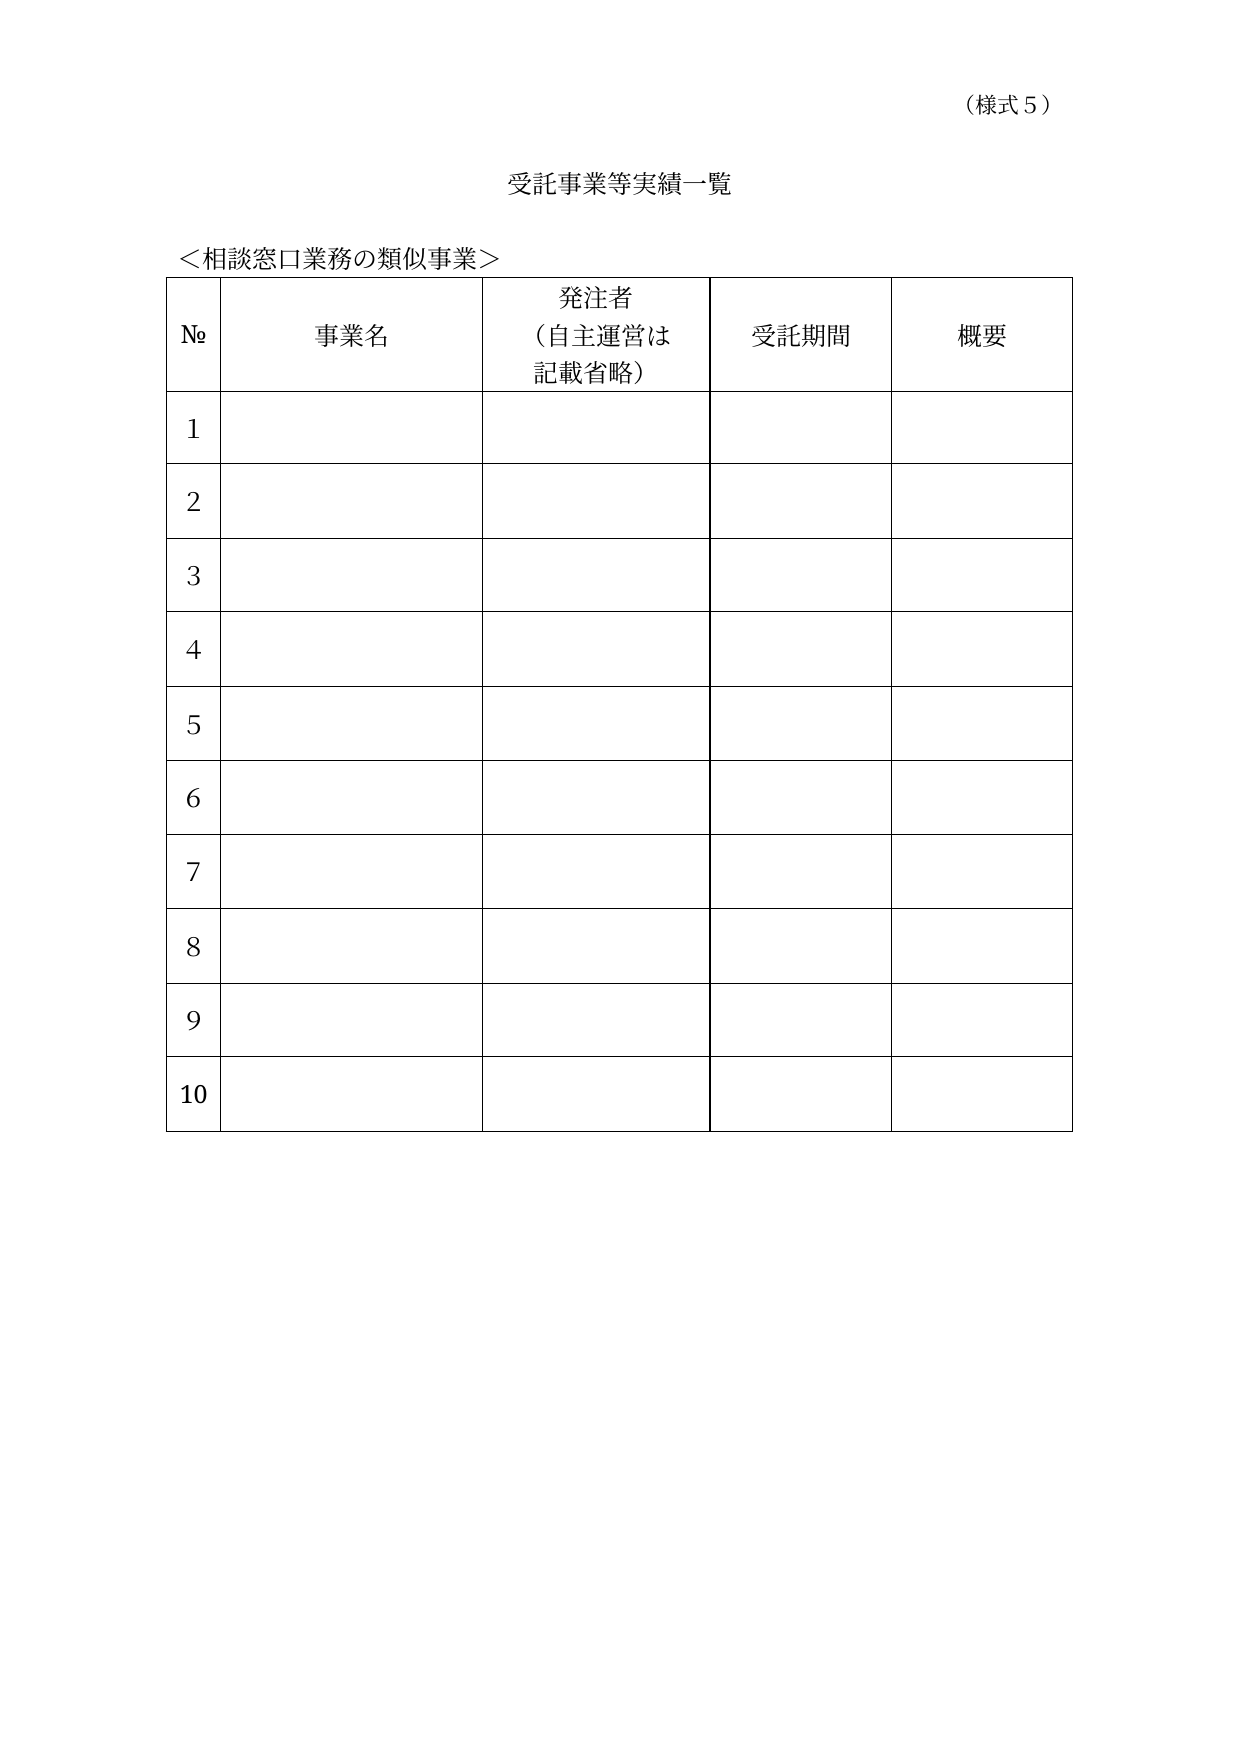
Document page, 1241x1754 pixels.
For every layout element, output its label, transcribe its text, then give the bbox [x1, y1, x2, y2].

table_cell [221, 761, 482, 833]
table_cell [711, 984, 891, 1056]
table_cell [483, 1057, 709, 1131]
text ＜相談窓口業務の類似事業＞ [177, 239, 1063, 277]
text 受託事業等実績一覧 [177, 164, 1063, 202]
table_cell ４ [167, 612, 220, 686]
table_header 発注者 （自主運営は 記載省略） [483, 278, 709, 391]
table_cell [221, 1057, 482, 1131]
table_cell [483, 539, 709, 611]
table_cell [221, 909, 482, 983]
table_cell [892, 687, 1072, 760]
table_cell [483, 909, 709, 983]
table_cell [711, 612, 891, 686]
table_header 受託期間 [711, 278, 891, 391]
table_cell [483, 761, 709, 833]
table_cell [892, 612, 1072, 686]
table_cell [892, 539, 1072, 611]
table_cell ６ [167, 761, 220, 833]
table_header № [167, 278, 220, 391]
table_cell [221, 392, 482, 463]
table_cell [892, 909, 1072, 983]
table_cell [221, 687, 482, 760]
table_cell [711, 909, 891, 983]
table_cell ７ [167, 835, 220, 908]
table_header 概要 [892, 278, 1072, 391]
table_cell [711, 687, 891, 760]
table_cell １ [167, 392, 220, 463]
table_cell [483, 392, 709, 463]
table_cell ８ [167, 909, 220, 983]
table_cell [711, 539, 891, 611]
table_cell [711, 835, 891, 908]
table_cell ２ [167, 464, 220, 538]
table_cell [711, 761, 891, 833]
table_cell [221, 984, 482, 1056]
table_cell [221, 835, 482, 908]
table_header 事業名 [221, 278, 482, 391]
table_cell [711, 464, 891, 538]
table_cell [892, 761, 1072, 833]
table_cell ５ [167, 687, 220, 760]
table_cell 10 [167, 1057, 220, 1131]
table_cell [892, 392, 1072, 463]
table_cell [711, 1057, 891, 1131]
table_cell [483, 464, 709, 538]
table_cell [892, 464, 1072, 538]
table_cell [221, 612, 482, 686]
table_cell [483, 687, 709, 760]
table_cell [221, 539, 482, 611]
table_cell [892, 835, 1072, 908]
table_cell ９ [167, 984, 220, 1056]
table_cell [892, 984, 1072, 1056]
table_cell [711, 392, 891, 463]
table_cell ３ [167, 539, 220, 611]
table_cell [483, 984, 709, 1056]
table_cell [483, 835, 709, 908]
table_cell [892, 1057, 1072, 1131]
table_cell [221, 464, 482, 538]
table_cell [483, 612, 709, 686]
